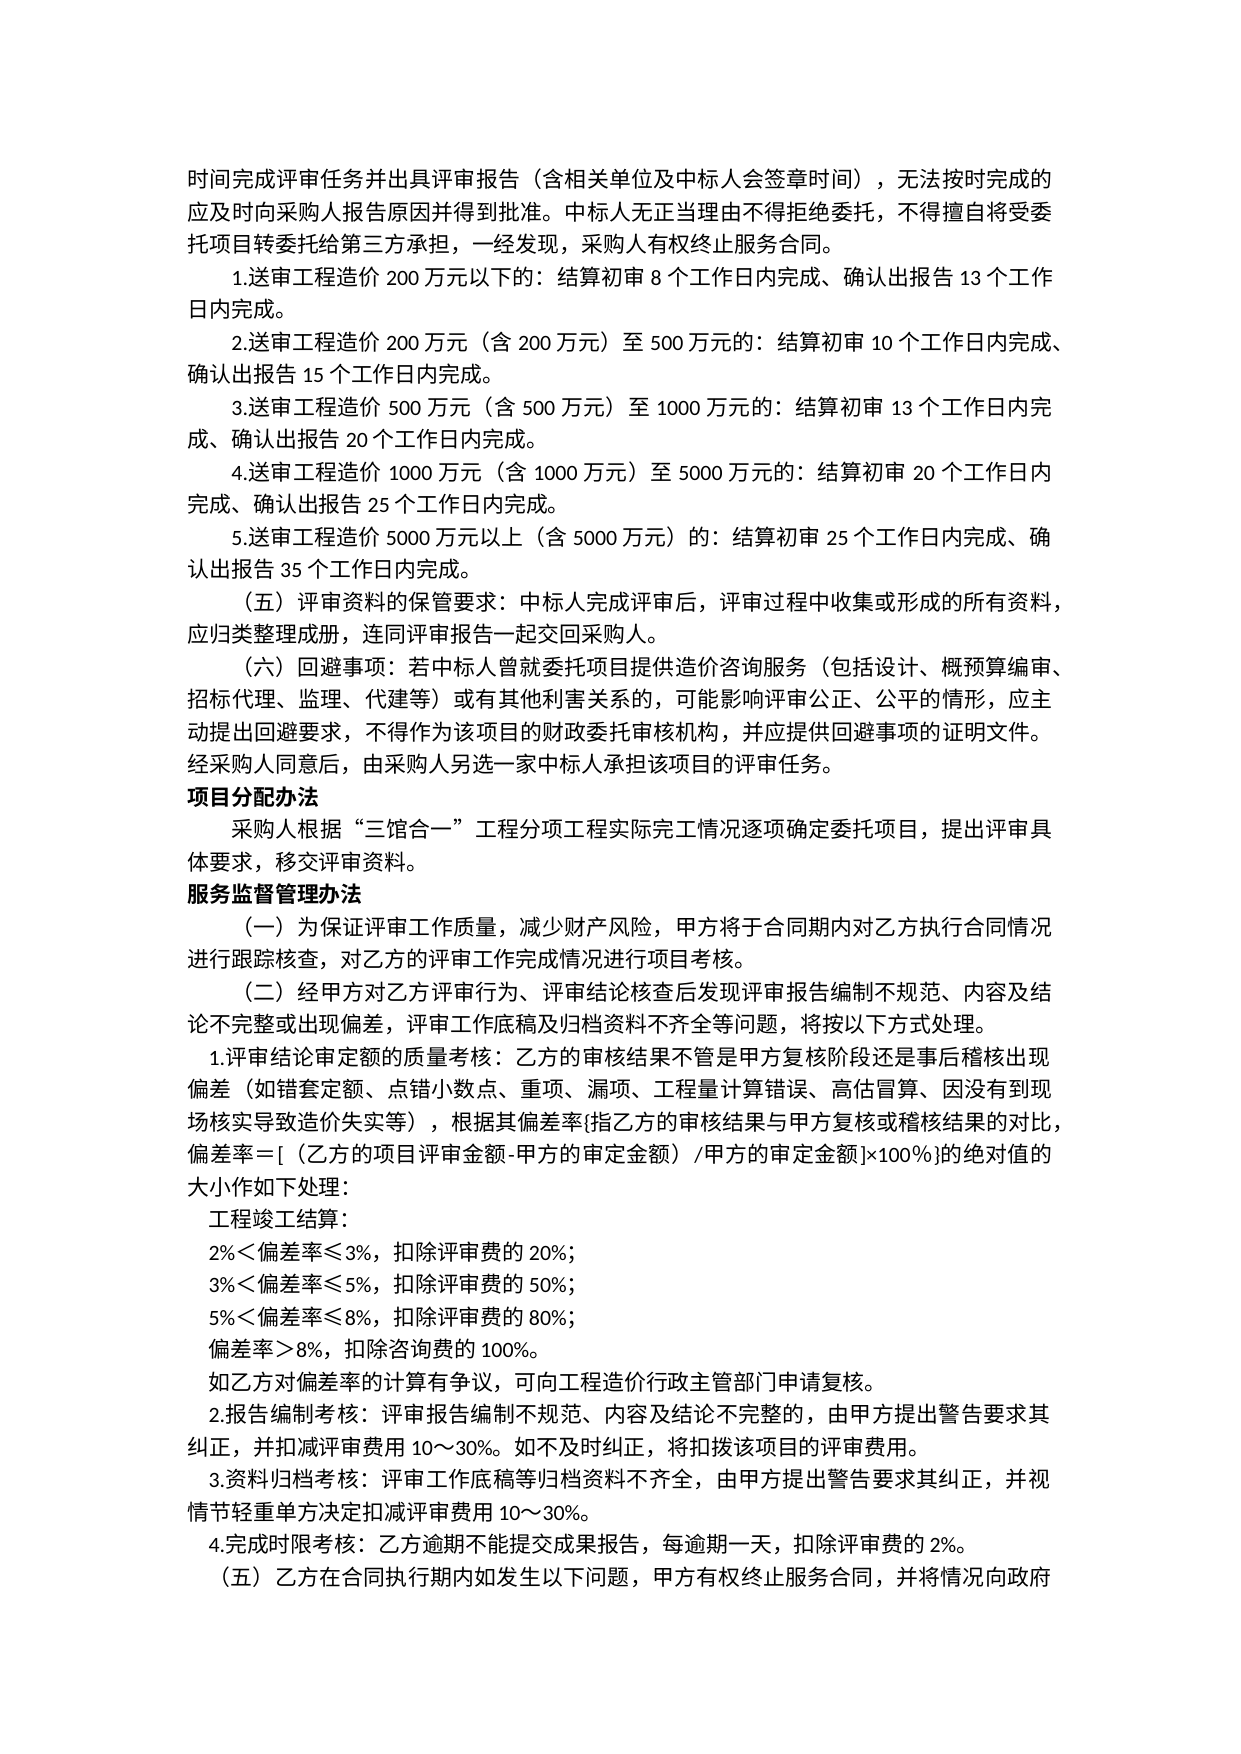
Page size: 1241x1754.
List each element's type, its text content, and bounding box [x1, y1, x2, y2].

text （一）为保证评审工作质量，减少财产风险，甲方将于合同期内对乙方执行合同情况进行跟踪核查，对乙方的评审工作完成情况进行项目考核。 [187, 909, 1053, 974]
text 2%＜偏差率≤3%，扣除评审费的20%； [187, 1234, 1053, 1267]
text 采购人根据“三馆合一”工程分项工程实际完工情况逐项确定委托项目，提出评审具体要求，移交评审资料。 [187, 812, 1053, 877]
text 1.评审结论审定额的质量考核：乙方的审核结果不管是甲方复核阶段还是事后稽核出现偏差（如错套定额、点错小数点、重项、漏项、工程量计算错误、高估冒算、因没有到现场核实导致造价失实等），根据其偏差率{指乙方的审核结果与甲方复核或稽核结果的对比，偏差率＝[（乙方的项目评审金额-甲方的审定金额）/甲方的审定金额]×100％}的绝对值的大小作如下处理： [187, 1039, 1053, 1202]
text 3.资料归档考核：评审工作底稿等归档资料不齐全，由甲方提出警告要求其纠正，并视情节轻重单方决定扣减评审费用10～30%。 [187, 1462, 1053, 1527]
text 4.完成时限考核：乙方逾期不能提交成果报告，每逾期一天，扣除评审费的2%。 [187, 1527, 1053, 1559]
text 5%＜偏差率≤8%，扣除评审费的80%； [187, 1299, 1053, 1332]
text （六）回避事项：若中标人曾就委托项目提供造价咨询服务（包括设计、概预算编审、招标代理、监理、代建等）或有其他利害关系的，可能影响评审公正、公平的情形，应主动提出回避要求，不得作为该项目的财政委托审核机构，并应提供回避事项的证明文件。经采购人同意后，由采购人另选一家中标人承担该项目的评审任务。 [187, 649, 1053, 779]
text 3%＜偏差率≤5%，扣除评审费的50%； [187, 1267, 1053, 1299]
text 3.送审工程造价 500 万元（含 500 万元）至 1000 万元的：结算初审 13 个工作日内完成、确认出报告 20 个工作日内完成。 [187, 389, 1053, 454]
text 1.送审工程造价 200 万元以下的：结算初审 8 个工作日内完成、确认出报告 13 个工作日内完成。 [187, 259, 1053, 324]
text 项目分配办法 [187, 779, 1053, 812]
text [187, 162, 1053, 259]
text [187, 1559, 1053, 1592]
text （五）评审资料的保管要求：中标人完成评审后，评审过程中收集或形成的所有资料，应归类整理成册，连同评审报告一起交回采购人。 [187, 584, 1053, 649]
text 偏差率＞8%，扣除咨询费的100%。 [187, 1332, 1053, 1364]
text 工程竣工结算： [187, 1202, 1053, 1234]
text 4.送审工程造价 1000 万元（含 1000 万元）至 5000 万元的：结算初审 20 个工作日内完成、确认出报告 25 个工作日内完成。 [187, 454, 1053, 519]
text （二）经甲方对乙方评审行为、评审结论核查后发现评审报告编制不规范、内容及结论不完整或出现偏差，评审工作底稿及归档资料不齐全等问题，将按以下方式处理。 [187, 974, 1053, 1039]
text 2.报告编制考核：评审报告编制不规范、内容及结论不完整的，由甲方提出警告要求其纠正，并扣减评审费用10～30%。如不及时纠正，将扣拨该项目的评审费用。 [187, 1397, 1053, 1462]
text 服务监督管理办法 [187, 877, 1053, 909]
text 如乙方对偏差率的计算有争议，可向工程造价行政主管部门申请复核。 [187, 1364, 1053, 1397]
text 2.送审工程造价 200 万元（含 200 万元）至 500 万元的：结算初审 10 个工作日内完成、确认出报告 15 个工作日内完成。 [187, 324, 1053, 389]
text 5.送审工程造价 5000 万元以上（含 5000 万元）的：结算初审 25 个工作日内完成、确认出报告 35 个工作日内完成。 [187, 519, 1053, 584]
